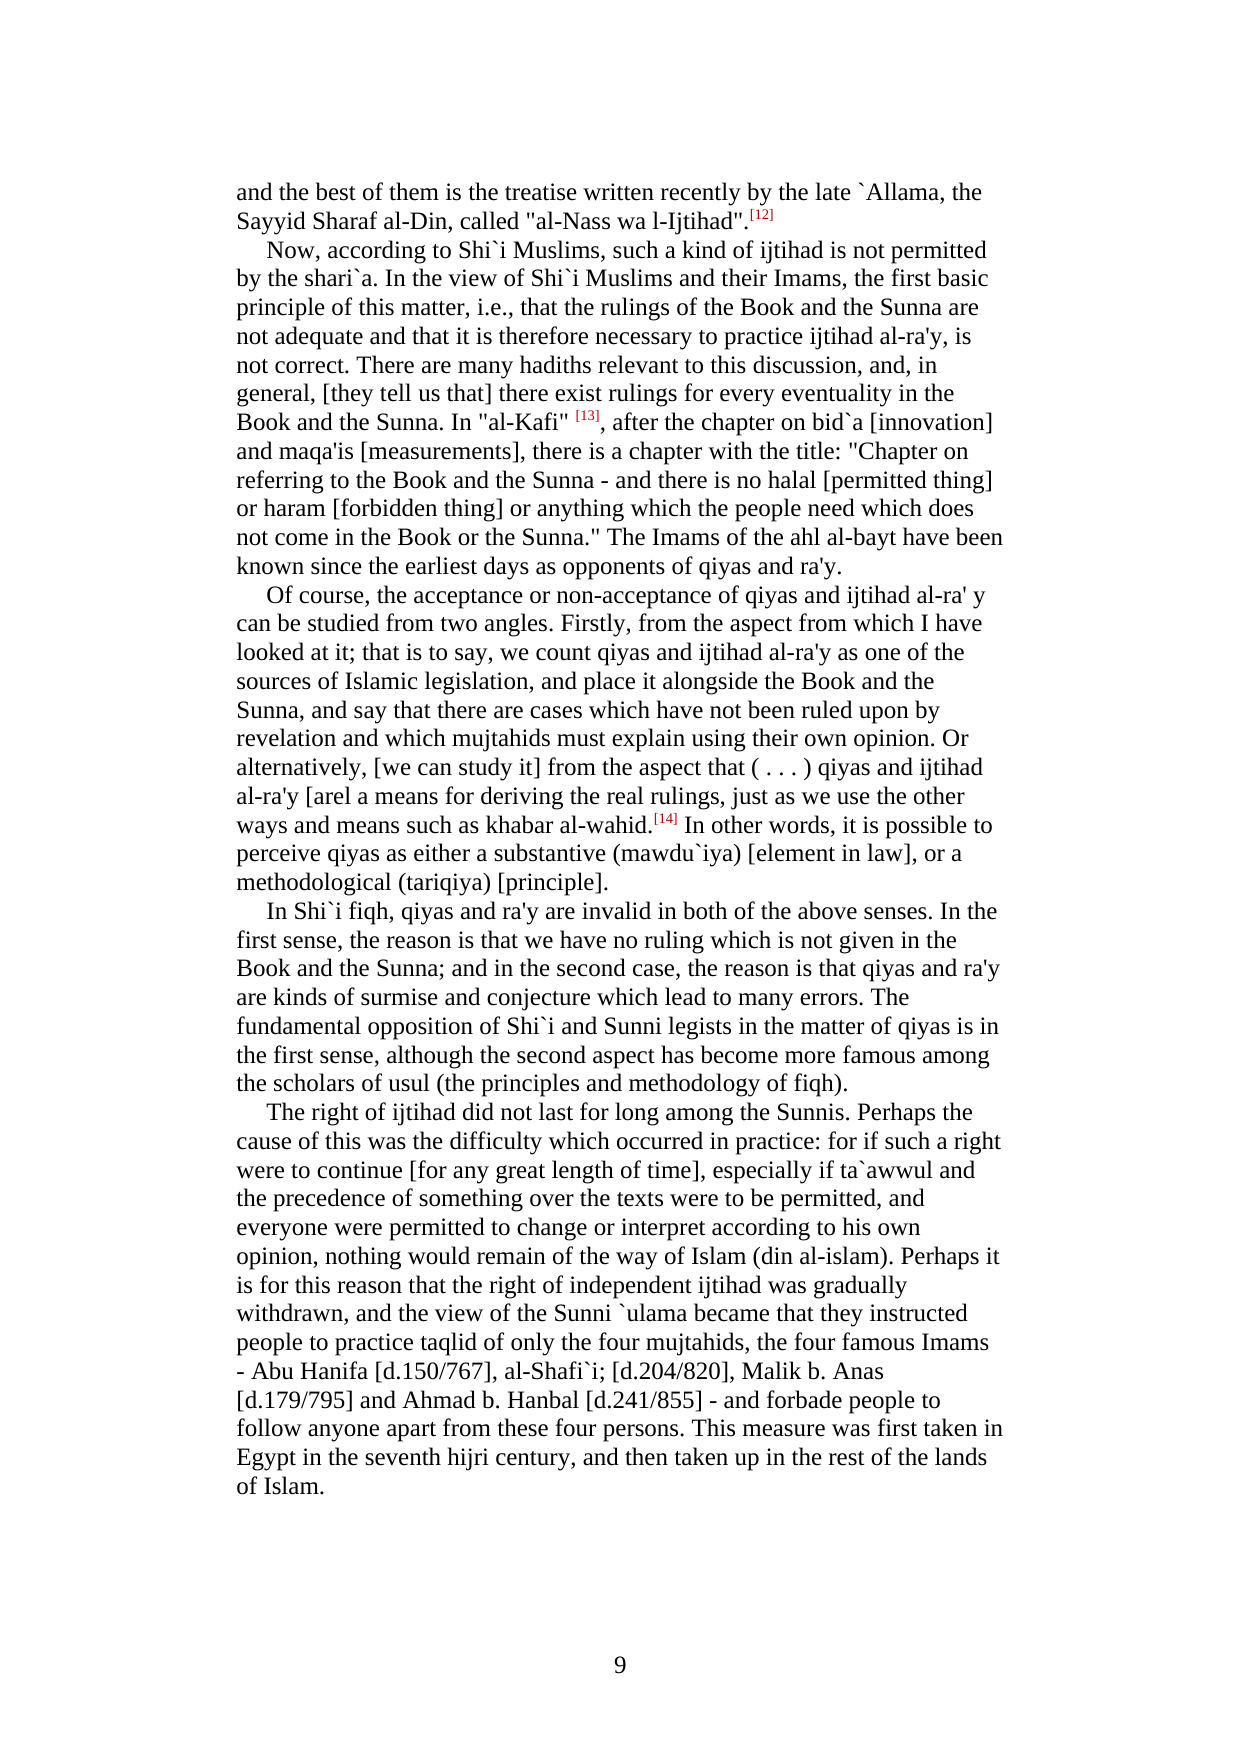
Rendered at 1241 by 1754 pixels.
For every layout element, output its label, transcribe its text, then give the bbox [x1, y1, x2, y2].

text In Shi`i fiqh, qiyas and ra'y are invalid in both of the above senses. In the first sense, the reason is that we have no ruling which is not given in the Book and the Sunna; and in the second case, the reason is that qiyas and ra'y are kinds of surmise and conjecture which lead to many errors. The fundamental opposition of Shi`i and Sunni legists in the matter of qiyas is in the first sense, although the second aspect has become more famous among the scholars of usul (the principles and methodology of fiqh). [236, 896, 1004, 1097]
text The right of ijtihad did not last for long among the Sunnis. Perhaps the cause of this was the difficulty which occurred in practice: for if such a right were to continue [for any great length of time], especially if ta`awwul and the precedence of something over the texts were to be permitted, and everyone were permitted to change or interpret according to his own opinion, nothing would remain of the way of Islam (din al-islam). Perhaps it is for this reason that the right of independent ijtihad was gradually withdrawn, and the view of the Sunni `ulama became that they instructed people to practice taqlid of only the four mujtahids, the four famous Imams - Abu Hanifa [d.150/767], al-Shafi`i; [d.204/820], Malik b. Anas [d.179/795] and Ahmad b. Hanbal [d.241/855] - and forbade people to follow anyone apart from these four persons. This measure was first taken in Egypt in the seventh hijri century, and then taken up in the rest of the lands of Islam. [236, 1097, 1004, 1500]
text Of course, the acceptance or non-acceptance of qiyas and ijtihad al-ra' y can be studied from two angles. Firstly, from the aspect from which I have looked at it; that is to say, we count qiyas and ijtihad al-ra'y as one of the sources of Islamic legislation, and place it alongside the Book and the Sunna, and say that there are cases which have not been ruled upon by revelation and which mujtahids must explain using their own opinion. Or alternatively, [we can study it] from the aspect that ( . . . ) qiyas and ijtihad al-ra'y [arel a means for deriving the real rulings, just as we use the other ways and means such as khabar al-wahid.[14] In other words, it is possible to perceive qiyas as either a substantive (mawdu`iya) [element in law], or a methodological (tariqiya) [principle]. [236, 580, 1004, 896]
text Now, according to Shi`i Muslims, such a kind of ijtihad is not permitted by the shari`a. In the view of Shi`i Muslims and their Imams, the first basic principle of this matter, i.e., that the rulings of the Book and the Sunna are not adequate and that it is therefore necessary to practice ijtihad al-ra'y, is not correct. There are many hadiths relevant to this discussion, and, in general, [they tell us that] there exist rulings for every eventuality in the Book and the Sunna. In "al-Kafi" [13], after the chapter on bid`a [innovation] and maqa'is [measurements], there is a chapter with the title: "Chapter on referring to the Book and the Sunna - and there is no halal [permitted thing] or haram [forbidden thing] or anything which the people need which does not come in the Book or the Sunna." The Imams of the ahl al-bayt have been known since the earliest days as opponents of qiyas and ra'y. [236, 235, 1004, 580]
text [236, 177, 1004, 235]
